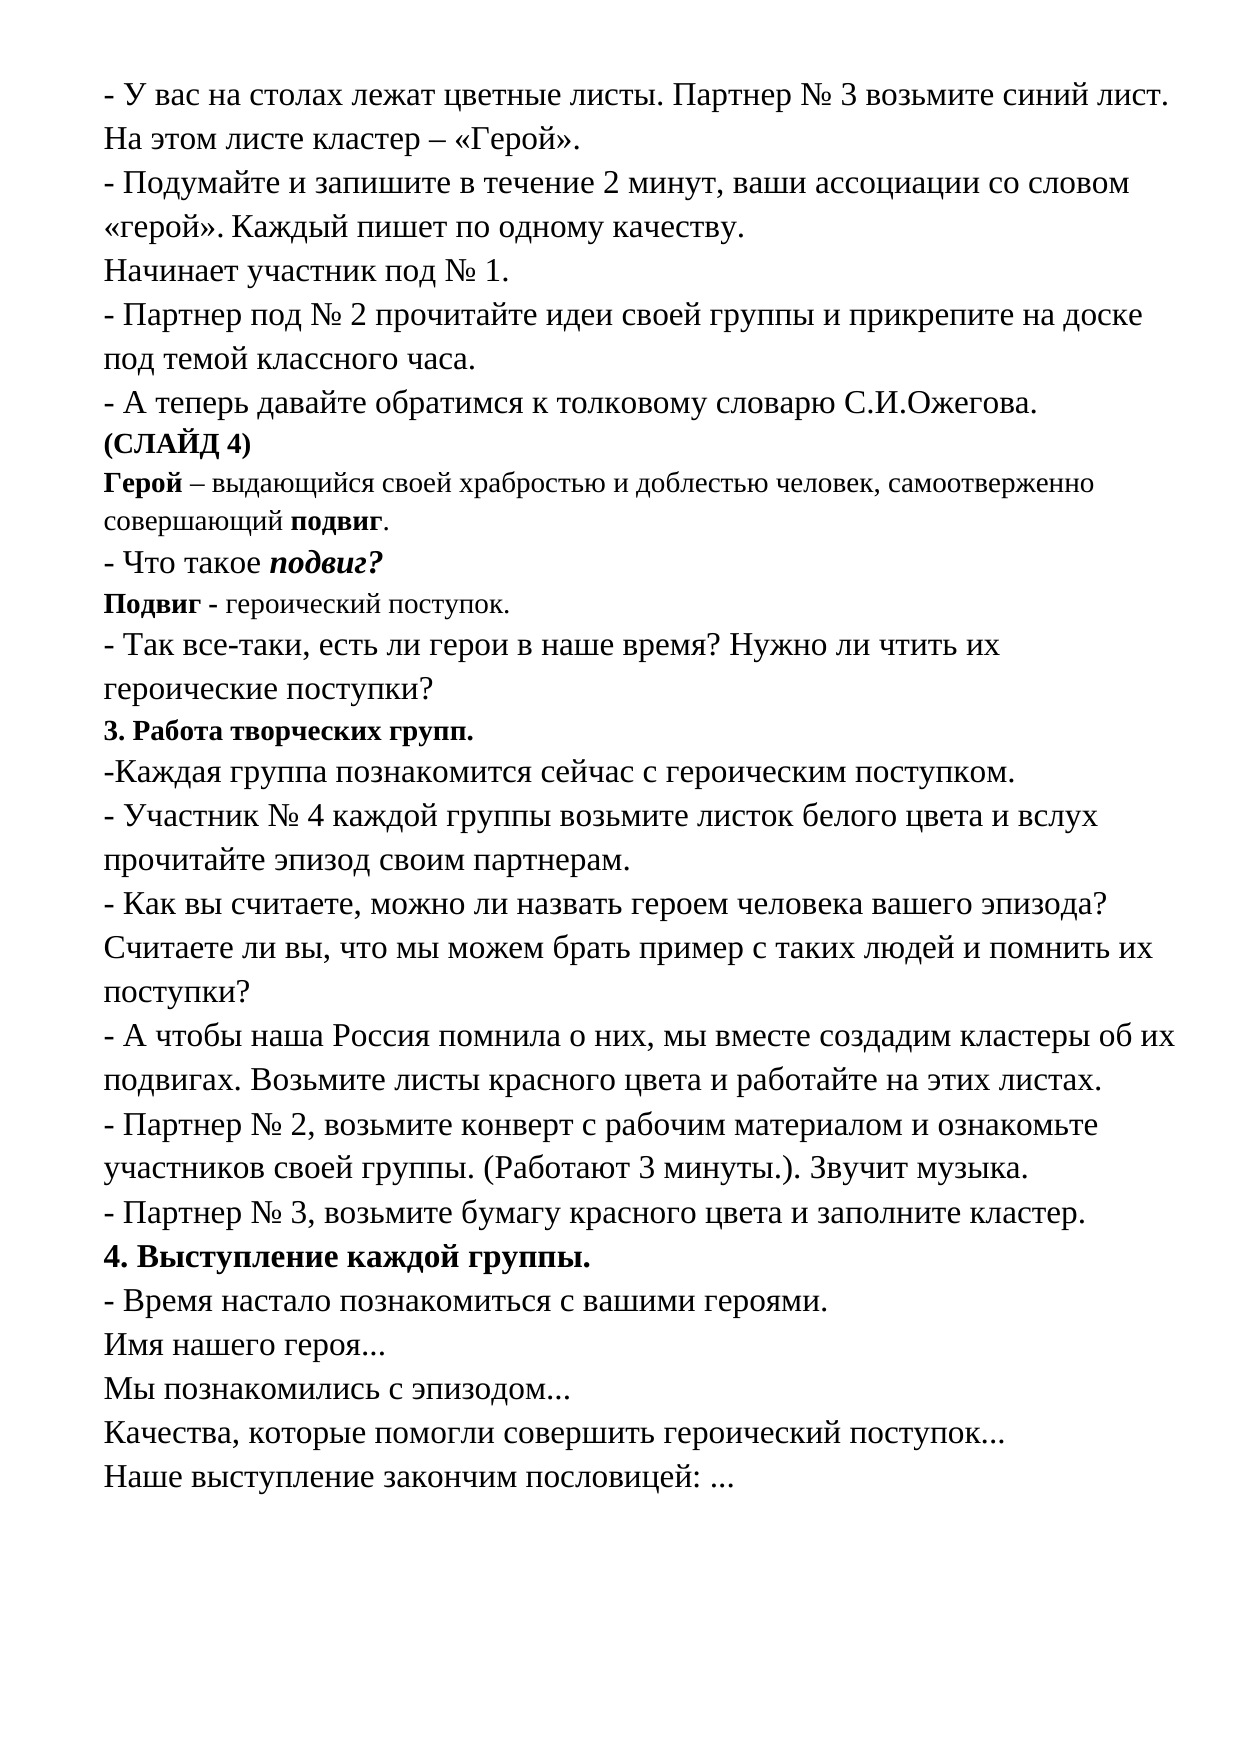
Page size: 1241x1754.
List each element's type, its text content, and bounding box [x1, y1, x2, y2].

text - Участник № 4 каждой группы возьмите листок белого цвета и вслух прочитайте эпизод своим партнерам. [103, 795, 1181, 878]
text 4. Выступление каждой группы. [103, 1236, 1181, 1274]
text Начинает участник под № 1. [103, 250, 1181, 288]
text Подвиг - героический поступок. [103, 586, 1181, 619]
text - Как вы считаете, можно ли назвать героем человека вашего эпизода? Считаете ли вы, что мы можем брать пример с таких людей и помнить их поступки? [103, 883, 1181, 1010]
text Имя нашего героя... [103, 1324, 1181, 1362]
text - Партнер № 2, возьмите конверт с рабочим материалом и ознакомьте участников своей группы. (Работают 3 минуты.). Звучит музыка. [103, 1104, 1181, 1186]
text - Партнер № 3, возьмите бумагу красного цвета и заполните кластер. [103, 1192, 1181, 1230]
text Наше выступление закончим пословицей: ... [103, 1456, 1181, 1494]
text Герой – выдающийся своей храбростью и доблестью человек, самоотверженно совершающий подвиг. [103, 465, 1181, 537]
text Качества, которые помогли совершить героический поступок... [103, 1412, 1181, 1451]
text - Время настало познакомиться с вашими героями. [103, 1280, 1181, 1318]
text - А теперь давайте обратимся к толковому словарю С.И.Ожегова. [103, 382, 1181, 421]
text - Партнер под № 2 прочитайте идеи своей группы и прикрепите на доске под темой классного часа. [103, 294, 1181, 377]
text - Подумайте и запишите в течение 2 минут, ваши ассоциации со словом «герой». Каждый пишет по одному качеству. [103, 162, 1181, 244]
text - А чтобы наша Россия помнила о них, мы вместе создадим кластеры об их подвигах. Возьмите листы красного цвета и работайте на этих листах. [103, 1016, 1181, 1098]
text -Каждая группа познакомится сейчас с героическим поступком. [103, 751, 1181, 789]
text (СЛАЙД 4) [103, 426, 1181, 460]
text - У вас на столах лежат цветные листы. Партнер № 3 возьмите синий лист. На этом листе кластер – «Герой». [103, 74, 1181, 156]
text - Что такое подвиг? [103, 542, 1181, 580]
text - Так все-таки, есть ли герои в наше время? Нужно ли чтить их героические поступки? [103, 624, 1181, 707]
text Мы познакомились с эпизодом... [103, 1368, 1181, 1406]
text 3. Работа творческих групп. [103, 713, 1181, 746]
